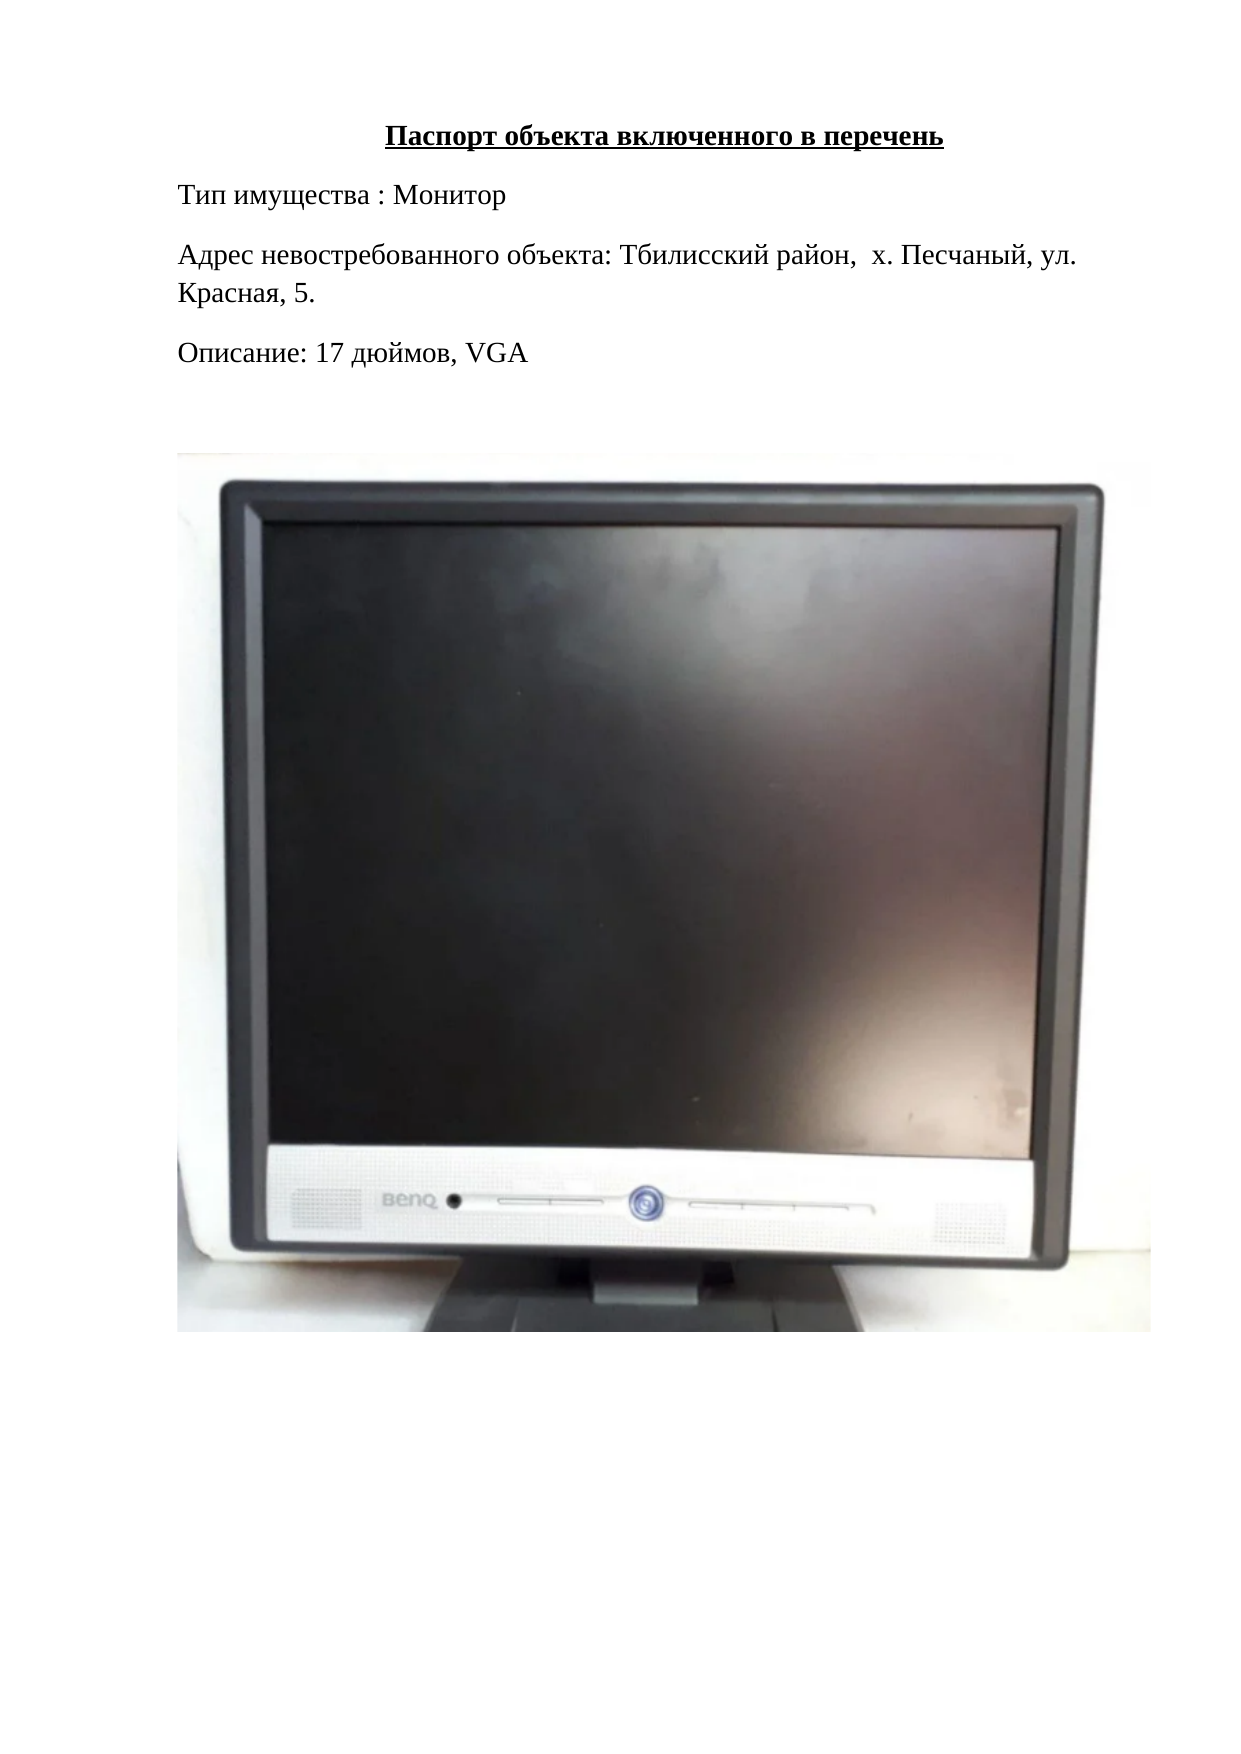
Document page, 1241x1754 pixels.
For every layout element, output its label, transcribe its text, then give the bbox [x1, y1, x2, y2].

text Адрес невостребованного объекта: Тбилисский район, х. Песчаный, ул. Красная, 5. [177, 237, 1152, 309]
text Описание: 17 дюймов, VGA [177, 335, 1152, 368]
text Паспорт объекта включенного в перечень [177, 118, 1152, 152]
text Тип имущества : Монитор [177, 177, 1152, 211]
picture [177, 453, 1151, 1332]
